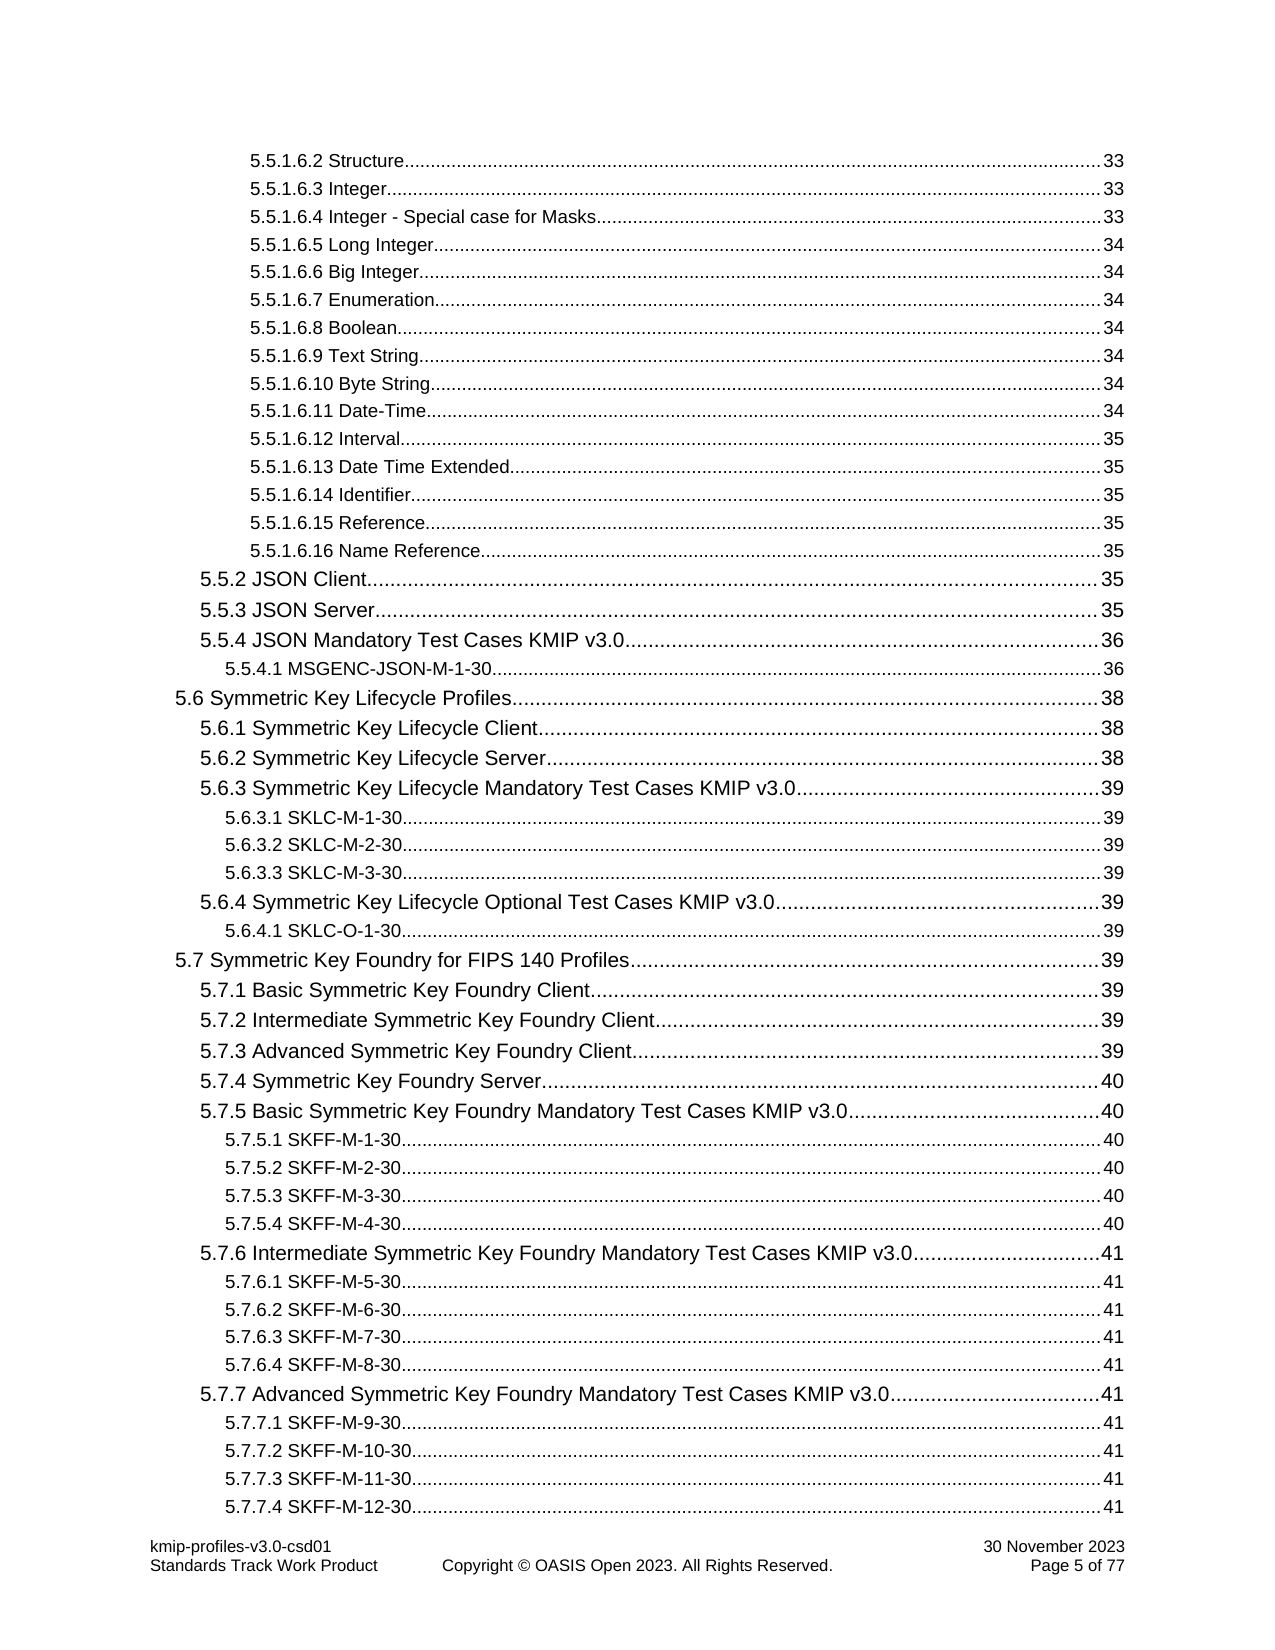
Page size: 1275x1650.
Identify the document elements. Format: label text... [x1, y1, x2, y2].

text 5.5.3 JSON Server 35 [200, 597, 1125, 621]
text 5.7 Symmetric Key Foundry for FIPS 140 Profiles 39 [175, 948, 1125, 972]
text 5.5.1.6.15 Reference 35 [250, 512, 1125, 533]
text 5.5.1.6.5 Long Integer 34 [250, 233, 1125, 255]
text 5.7.6.1 SKFF-M-5-30 41 [225, 1271, 1125, 1292]
text 5.5.1.6.8 Boolean 34 [250, 317, 1125, 338]
text 5.5.2 JSON Client 35 [200, 567, 1125, 591]
text 5.7.7 Advanced Symmetric Key Foundry Mandatory Test Cases KMIP v3.0 41 [200, 1382, 1125, 1406]
text 5.5.1.6.2 Structure 33 [250, 150, 1125, 172]
text 5.5.1.6.14 Identifier 35 [250, 484, 1125, 505]
text 5.7.5 Basic Symmetric Key Foundry Mandatory Test Cases KMIP v3.0 40 [200, 1099, 1125, 1123]
text 5.5.4.1 MSGENC-JSON-M-1-30 36 [225, 658, 1125, 679]
text 5.7.5.3 SKFF-M-3-30 40 [225, 1185, 1125, 1206]
text 5.7.6.4 SKFF-M-8-30 41 [225, 1354, 1125, 1376]
text 5.5.1.6.13 Date Time Extended 35 [250, 456, 1125, 477]
text 5.5.1.6.3 Integer 33 [250, 178, 1125, 199]
text 5.7.7.3 SKFF-M-11-30 41 [225, 1468, 1125, 1489]
text 5.6.3.1 SKLC-M-1-30 39 [225, 806, 1125, 828]
text 5.5.1.6.6 Big Integer 34 [250, 261, 1125, 283]
text 5.7.7.1 SKFF-M-9-30 41 [225, 1412, 1125, 1434]
text 5.5.1.6.4 Integer - Special case for Masks 33 [250, 206, 1125, 227]
text 5.7.4 Symmetric Key Foundry Server 40 [200, 1069, 1125, 1093]
text 5.7.6.2 SKFF-M-6-30 41 [225, 1298, 1125, 1320]
text 5.7.6.3 SKFF-M-7-30 41 [225, 1326, 1125, 1348]
text 5.5.1.6.12 Interval 35 [250, 428, 1125, 450]
text 5.7.5.4 SKFF-M-4-30 40 [225, 1213, 1125, 1234]
text 5.6.3.2 SKLC-M-2-30 39 [225, 834, 1125, 856]
text 5.7.5.2 SKFF-M-2-30 40 [225, 1157, 1125, 1178]
text 5.6.4 Symmetric Key Lifecycle Optional Test Cases KMIP v3.0 39 [200, 890, 1125, 914]
text 5.7.6 Intermediate Symmetric Key Foundry Mandatory Test Cases KMIP v3.0 41 [200, 1240, 1125, 1264]
text 5.6.2 Symmetric Key Lifecycle Server 38 [200, 746, 1125, 770]
text 5.6.3.3 SKLC-M-3-30 39 [225, 862, 1125, 884]
text 5.6 Symmetric Key Lifecycle Profiles 38 [175, 686, 1125, 709]
text 5.7.1 Basic Symmetric Key Foundry Client 39 [200, 978, 1125, 1002]
text 5.5.1.6.16 Name Reference 35 [250, 539, 1125, 561]
text 5.5.1.6.7 Enumeration 34 [250, 289, 1125, 311]
text 5.6.1 Symmetric Key Lifecycle Client 38 [200, 716, 1125, 740]
text 5.6.3 Symmetric Key Lifecycle Mandatory Test Cases KMIP v3.0 39 [200, 776, 1125, 800]
text 5.6.4.1 SKLC-O-1-30 39 [225, 920, 1125, 942]
text 5.7.2 Intermediate Symmetric Key Foundry Client 39 [200, 1008, 1125, 1032]
text 5.5.1.6.9 Text String 34 [250, 345, 1125, 366]
text 5.7.5.1 SKFF-M-1-30 40 [225, 1129, 1125, 1151]
text 5.7.7.4 SKFF-M-12-30 41 [225, 1496, 1125, 1517]
text 5.5.1.6.10 Byte String 34 [250, 372, 1125, 394]
text 5.7.7.2 SKFF-M-10-30 41 [225, 1440, 1125, 1461]
text 5.5.4 JSON Mandatory Test Cases KMIP v3.0 36 [200, 628, 1125, 652]
text 5.7.3 Advanced Symmetric Key Foundry Client 39 [200, 1038, 1125, 1062]
text 5.5.1.6.11 Date-Time 34 [250, 400, 1125, 422]
